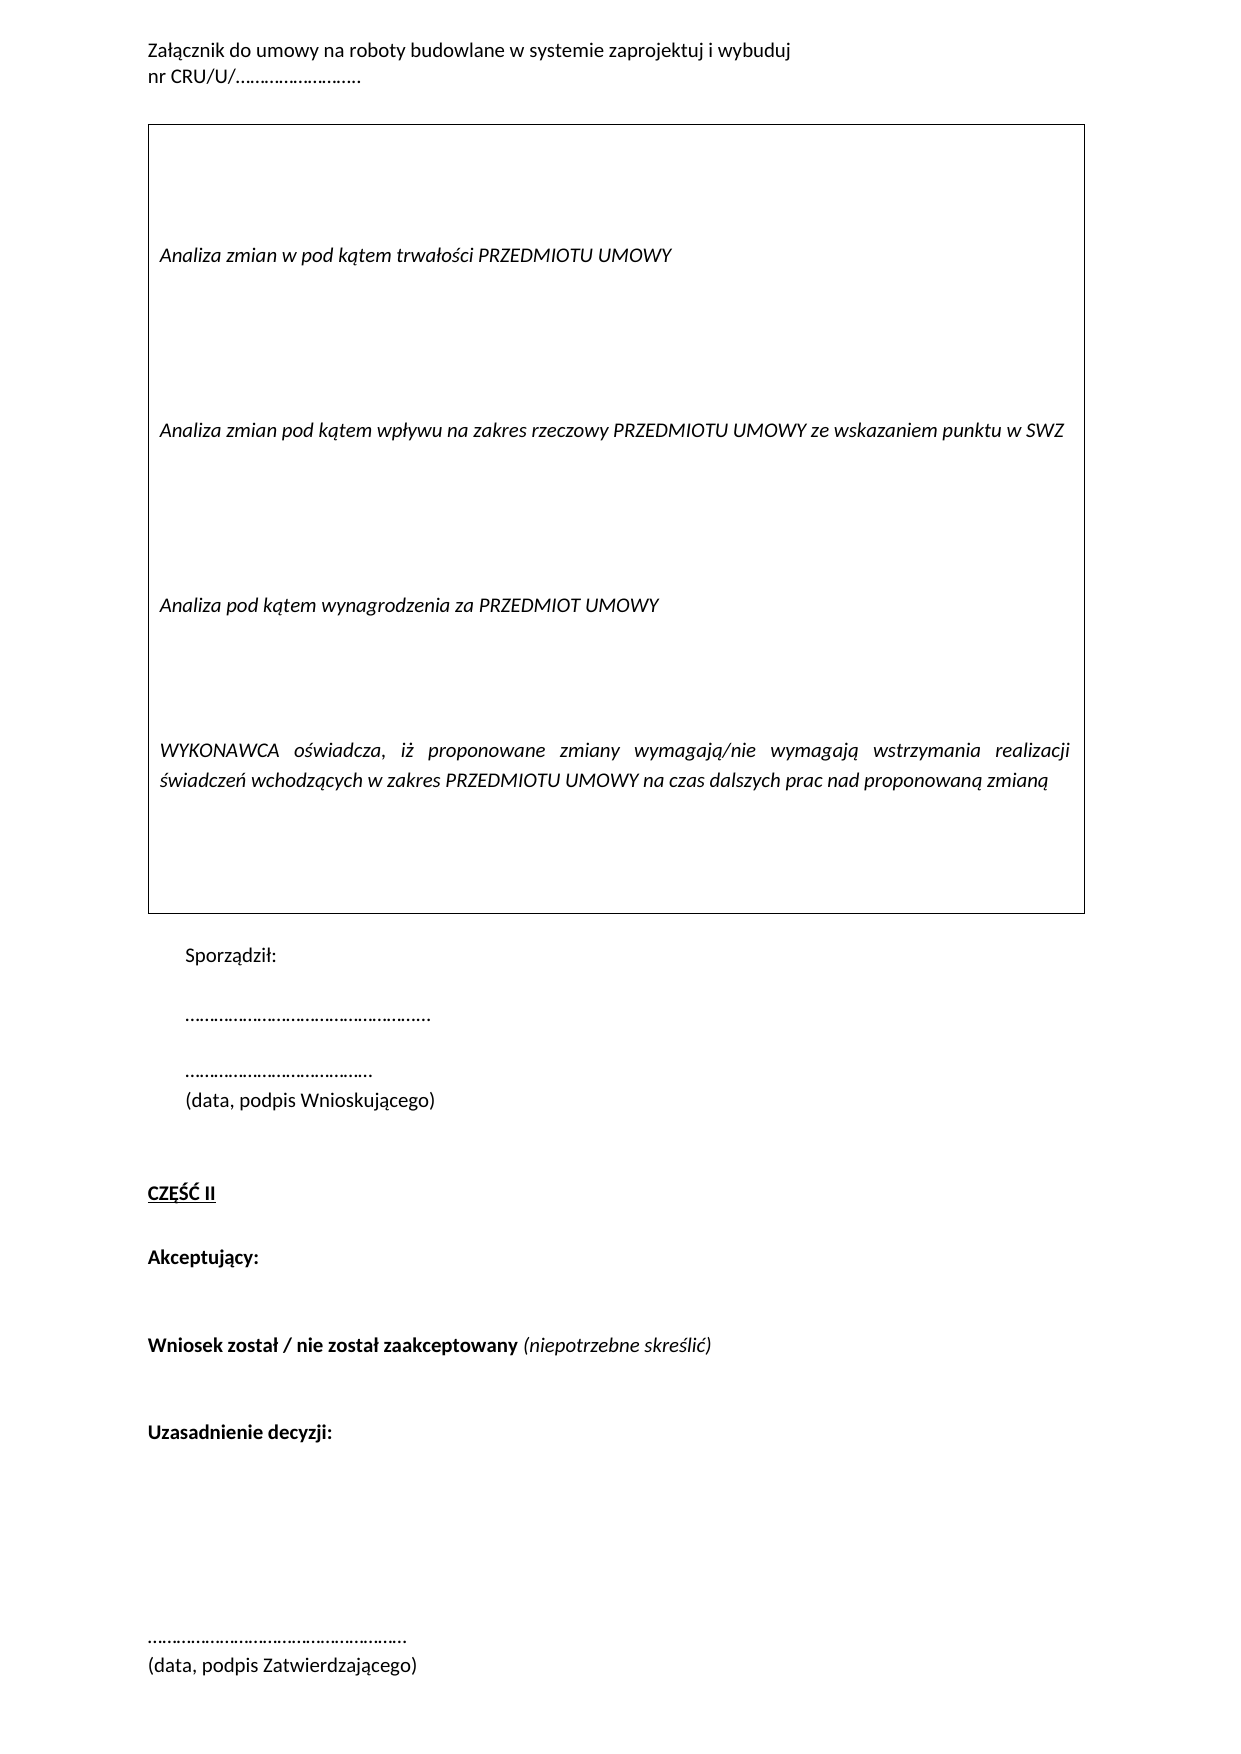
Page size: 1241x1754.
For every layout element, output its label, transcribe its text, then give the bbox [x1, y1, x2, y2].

text ………………………………… [148, 1058, 1116, 1083]
text ……………………………………………… [148, 1623, 1116, 1649]
text (data, podpis Wnioskującego) [148, 1087, 1116, 1112]
text Wniosek został / nie został zaakceptowany (niepotrzebne skreślić) [148, 1332, 1116, 1357]
text Akceptujący: [148, 1244, 1116, 1270]
text Uzasadnienie decyzji: [148, 1419, 1116, 1445]
text Sporządził: [185, 943, 1116, 968]
text …………………………………………... [185, 1001, 1116, 1026]
text CZĘŚĆ II [148, 1180, 1116, 1206]
text (data, podpis Zatwierdzającego) [148, 1653, 1116, 1678]
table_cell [149, 125, 1084, 912]
